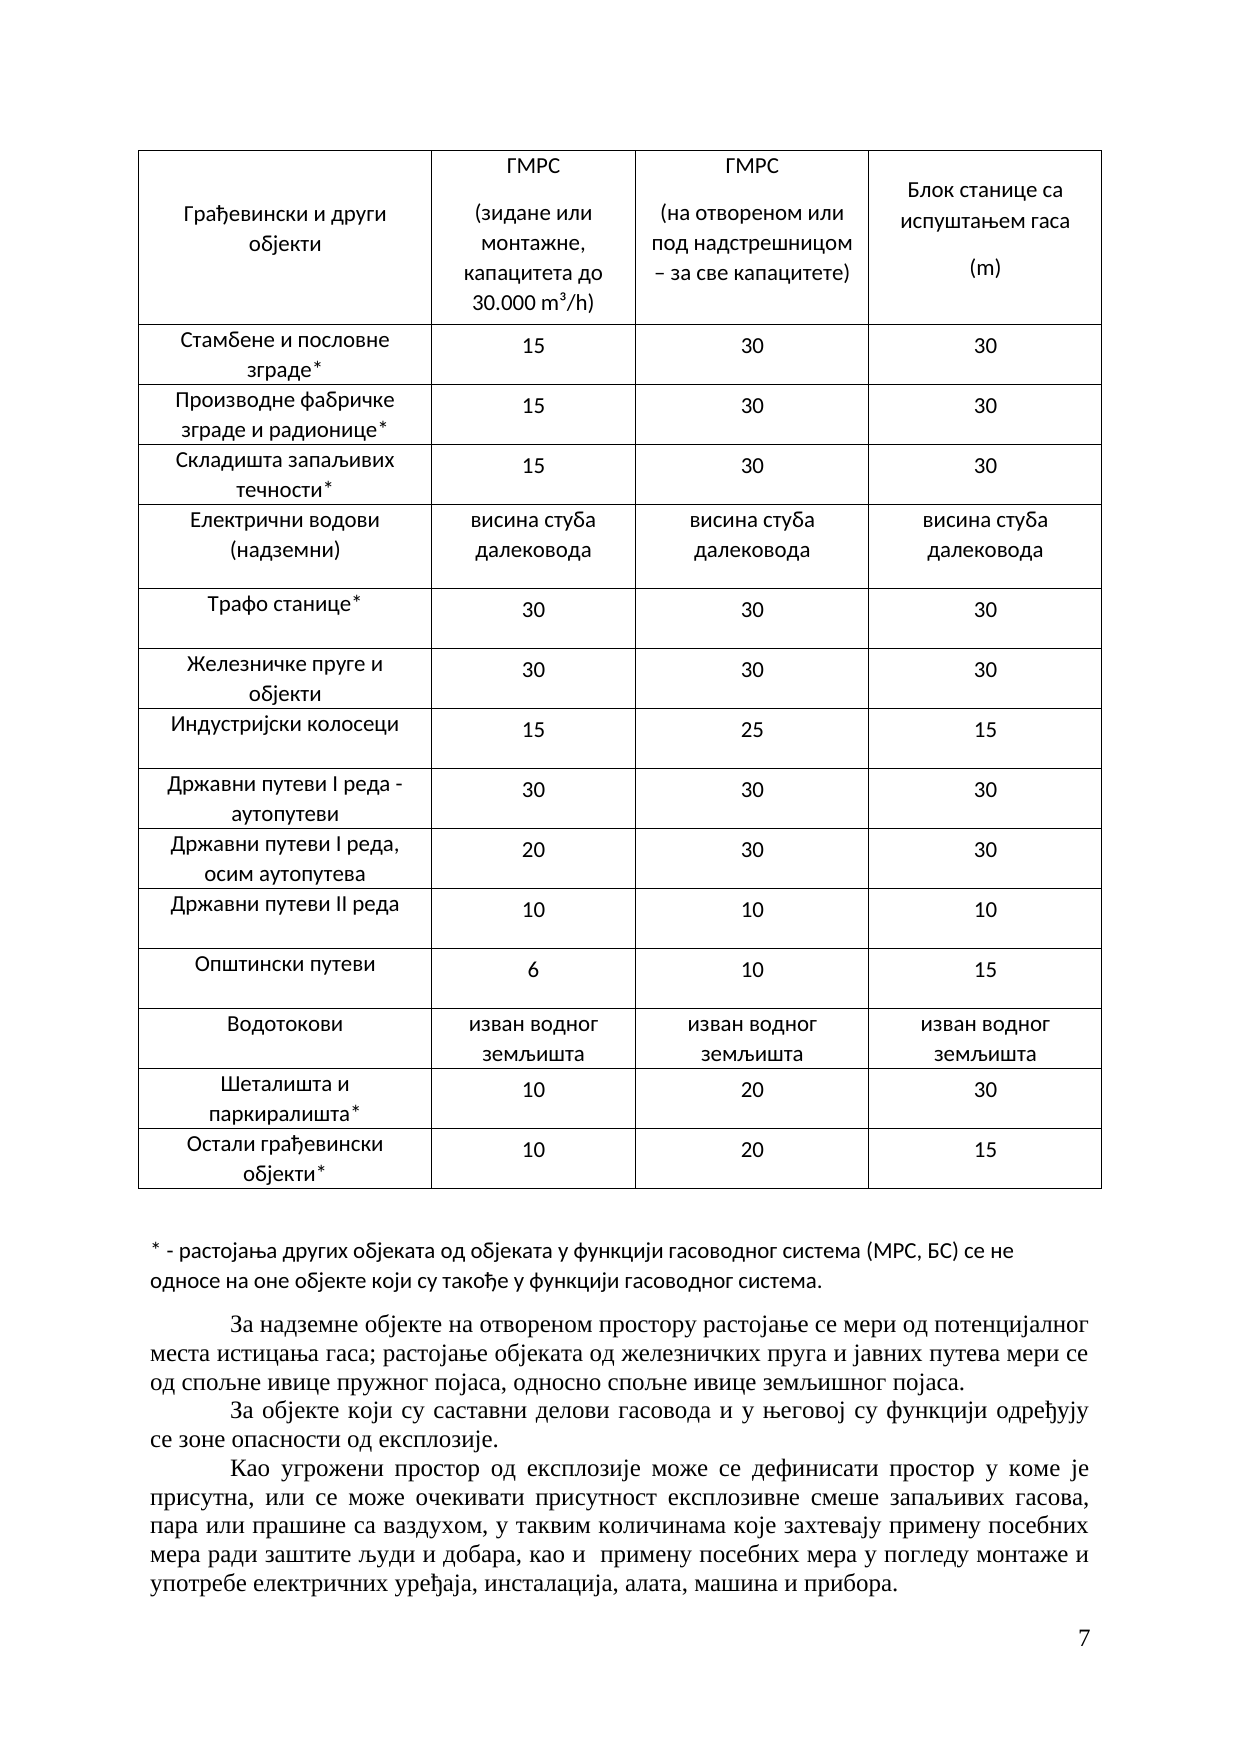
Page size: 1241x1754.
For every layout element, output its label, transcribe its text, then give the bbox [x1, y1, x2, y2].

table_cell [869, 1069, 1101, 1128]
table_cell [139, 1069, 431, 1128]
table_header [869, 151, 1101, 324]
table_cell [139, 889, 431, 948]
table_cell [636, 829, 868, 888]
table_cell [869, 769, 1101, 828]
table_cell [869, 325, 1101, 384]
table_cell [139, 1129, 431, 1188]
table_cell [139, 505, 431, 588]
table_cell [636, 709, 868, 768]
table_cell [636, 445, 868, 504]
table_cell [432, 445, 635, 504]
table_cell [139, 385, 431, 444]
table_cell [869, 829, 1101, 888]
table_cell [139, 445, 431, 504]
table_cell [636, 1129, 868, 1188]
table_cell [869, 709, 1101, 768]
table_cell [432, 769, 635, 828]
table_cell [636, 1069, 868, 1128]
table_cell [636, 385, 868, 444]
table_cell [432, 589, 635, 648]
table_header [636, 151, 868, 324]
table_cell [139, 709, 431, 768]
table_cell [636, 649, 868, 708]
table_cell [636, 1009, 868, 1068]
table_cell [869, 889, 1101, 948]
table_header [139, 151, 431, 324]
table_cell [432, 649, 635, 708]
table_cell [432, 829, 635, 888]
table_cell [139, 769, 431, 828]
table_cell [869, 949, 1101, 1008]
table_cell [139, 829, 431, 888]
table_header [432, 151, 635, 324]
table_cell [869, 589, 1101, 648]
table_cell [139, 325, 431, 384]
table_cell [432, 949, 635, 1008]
text Као угрожени простор од експлозије може се дефинисати простор у коме је присутна, или се може очекивати присутност експлозивне смеше запаљивих гасова, пара или прашине са ваздухом, у таквим количинама које захтевају примену посебних мера ради заштите људи и добара, као и примену посебних мера у погледу монтаже и употребе електричних уређаја, инсталација, алата, машина и прибора. [150, 1453, 1090, 1597]
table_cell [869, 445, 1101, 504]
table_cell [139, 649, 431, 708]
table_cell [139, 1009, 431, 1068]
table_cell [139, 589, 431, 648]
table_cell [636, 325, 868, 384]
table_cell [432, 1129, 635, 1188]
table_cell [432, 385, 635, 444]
text За објекте који су саставни делови гасовода и у његовој су функцији одређују се зоне опасности од експлозије. [150, 1395, 1090, 1453]
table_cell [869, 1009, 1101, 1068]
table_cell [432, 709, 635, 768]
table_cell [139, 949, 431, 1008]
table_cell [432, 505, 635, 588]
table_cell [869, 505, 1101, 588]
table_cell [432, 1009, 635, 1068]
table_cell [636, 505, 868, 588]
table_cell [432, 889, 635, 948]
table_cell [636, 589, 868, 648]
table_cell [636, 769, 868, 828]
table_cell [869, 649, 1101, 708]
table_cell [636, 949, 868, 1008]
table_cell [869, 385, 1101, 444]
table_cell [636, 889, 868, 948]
text За надземне објекте на отвореном простору растојање се мери од потенцијалног места истицања гаса; растојање објеката од железничких пруга и јавних путева мери се од спољне ивице пружног појаса, односно спољне ивице земљишног појаса. [150, 1309, 1090, 1395]
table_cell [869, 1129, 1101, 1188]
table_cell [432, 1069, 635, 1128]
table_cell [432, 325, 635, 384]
text * - растојања других објеката од објеката у функцији гасоводног система (МРС, БС) се не односe на оне објекте који су такође у функцији гасоводног система. [150, 1236, 1090, 1294]
